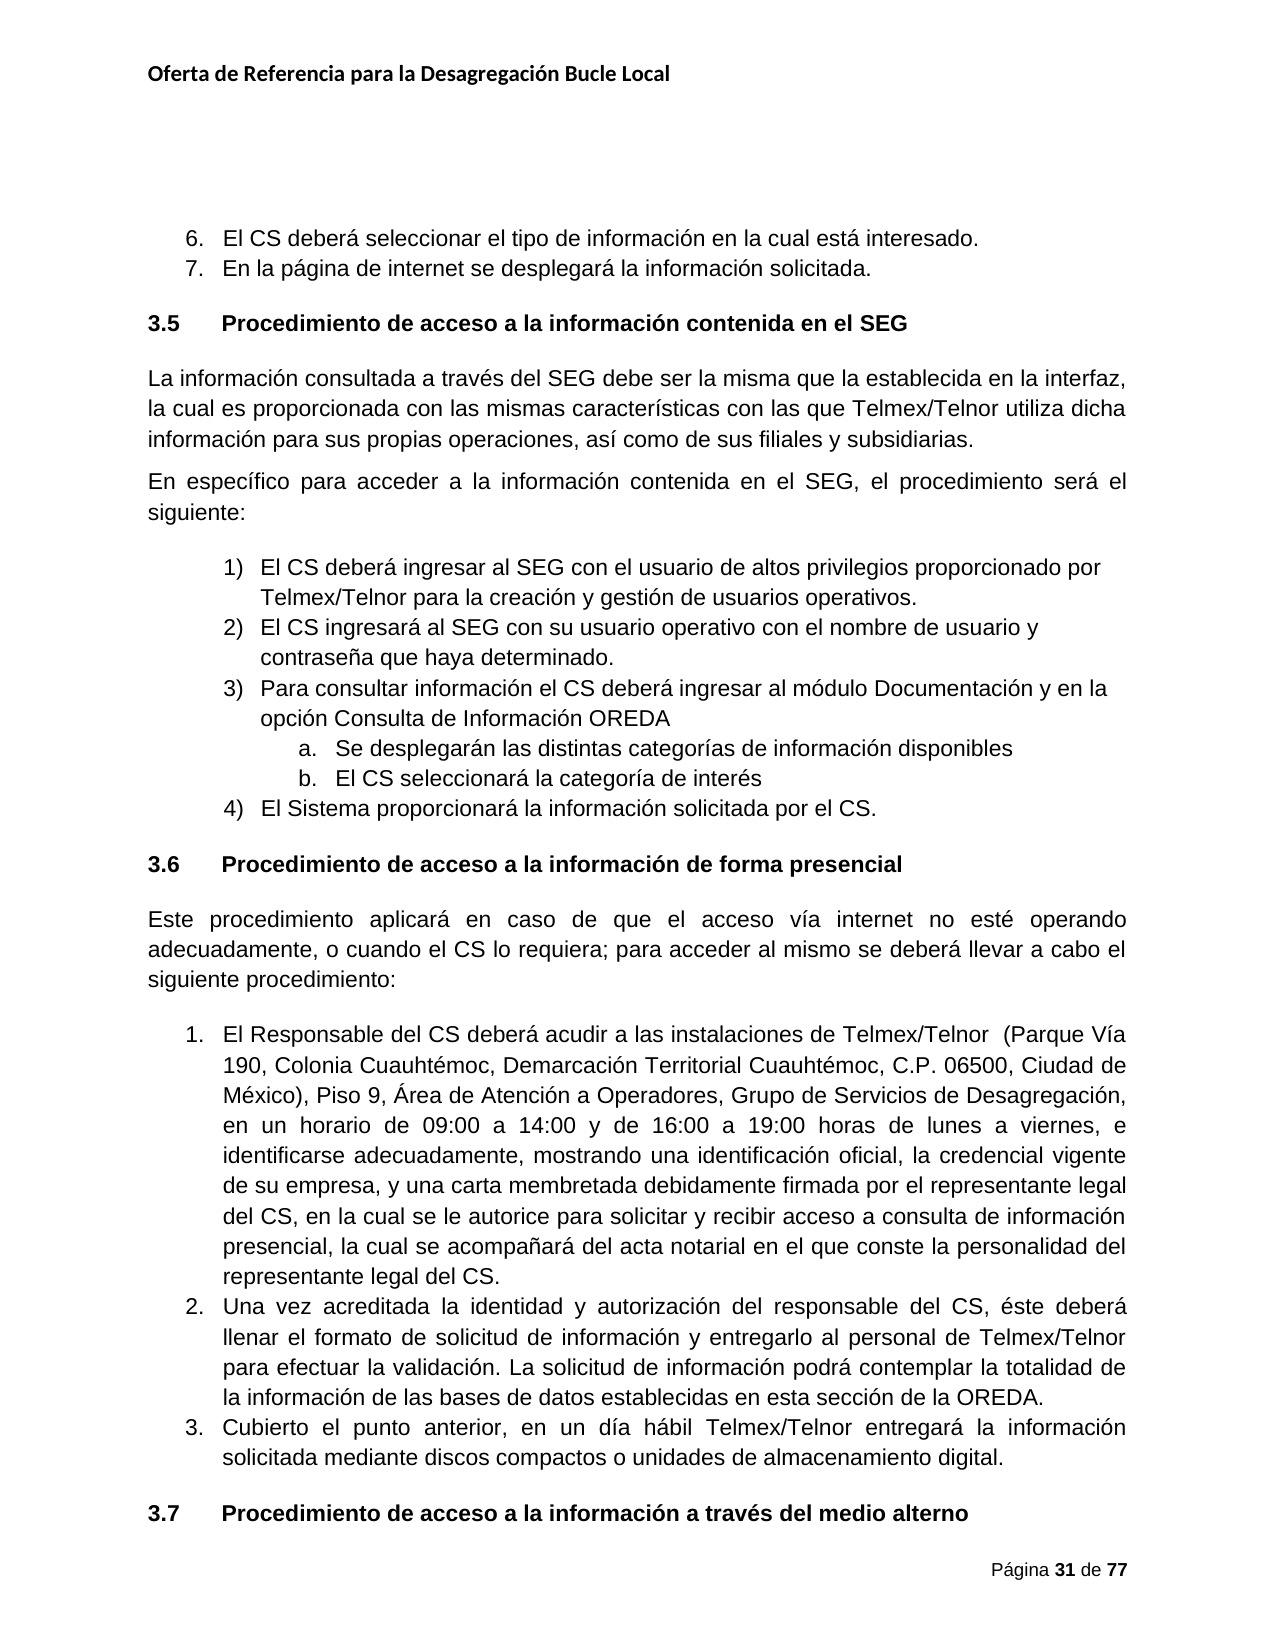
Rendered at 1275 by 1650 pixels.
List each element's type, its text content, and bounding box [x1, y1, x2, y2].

list Procedimiento de acceso a la información de forma presencial [148, 851, 1127, 877]
text Este procedimiento aplicará en caso de que el acceso vía internet no esté operando adecuadamente, o cuando el CS lo requiera; para acceder al mismo se deberá llevar a cabo el siguiente procedimiento: [148, 906, 1127, 992]
list El Sistema proporcionará la información solicitada por el CS. [223, 795, 1127, 822]
list Procedimiento de acceso a la información contenida en el SEG [148, 310, 1127, 336]
list Procedimiento de acceso a la información a través del medio alterno [148, 1499, 1127, 1526]
list El CS deberá seleccionar el tipo de información en la cual está interesado. [185, 224, 1127, 251]
list El CS ingresará al SEG con su usuario operativo con el nombre de usuario y contraseña que haya determinado. [223, 614, 1127, 671]
list Para consultar información el CS deberá ingresar al módulo Documentación y en la opción Consulta de Información OREDA [223, 674, 1127, 731]
list Se desplegarán las distintas categorías de información disponibles [298, 735, 1127, 761]
list El CS seleccionará la categoría de interés [298, 765, 1127, 791]
list El Responsable del CS deberá acudir a las instalaciones de Telmex/Telnor (Parque Vía 190, Colonia Cuauhtémoc, Demarcación Territorial Cuauhtémoc, C.P. 06500, Ciudad de México), Piso 9, Área de Atención a Operadores, Grupo de Servicios de Desagregación, en un horario de 09:00 a 14:00 y de 16:00 a 19:00 horas de lunes a viernes, e identificarse adecuadamente, mostrando una identificación oficial, la credencial vigente de su empresa, y una carta membretada debidamente firmada por el representante legal del CS, en la cual se le autorice para solicitar y recibir acceso a consulta de información presencial, la cual se acompañará del acta notarial en el que conste la personalidad del representante legal del CS. [185, 1021, 1127, 1289]
list Una vez acreditada la identidad y autorización del responsable del CS, éste deberá llenar el formato de solicitud de información y entregarlo al personal de Telmex/Telnor para efectuar la validación. La solicitud de información podrá contemplar la totalidad de la información de las bases de datos establecidas en esta sección de la OREDA. [185, 1293, 1127, 1410]
list El CS deberá ingresar al SEG con el usuario de altos privilegios proporcionado por Telmex/Telnor para la creación y gestión de usuarios operativos. [223, 554, 1127, 610]
list En la página de internet se desplegará la información solicitada. [185, 255, 1127, 281]
text En específico para acceder a la información contenida en el SEG, el procedimiento será el siguiente: [148, 468, 1127, 525]
text La información consultada a través del SEG debe ser la misma que la establecida en la interfaz, la cual es proporcionada con las mismas características con las que Telmex/Telnor utiliza dicha información para sus propias operaciones, así como de sus filiales y subsidiarias. [148, 365, 1127, 452]
list Cubierto el punto anterior, en un día hábil Telmex/Telnor entregará la información solicitada mediante discos compactos o unidades de almacenamiento digital. [185, 1414, 1127, 1471]
